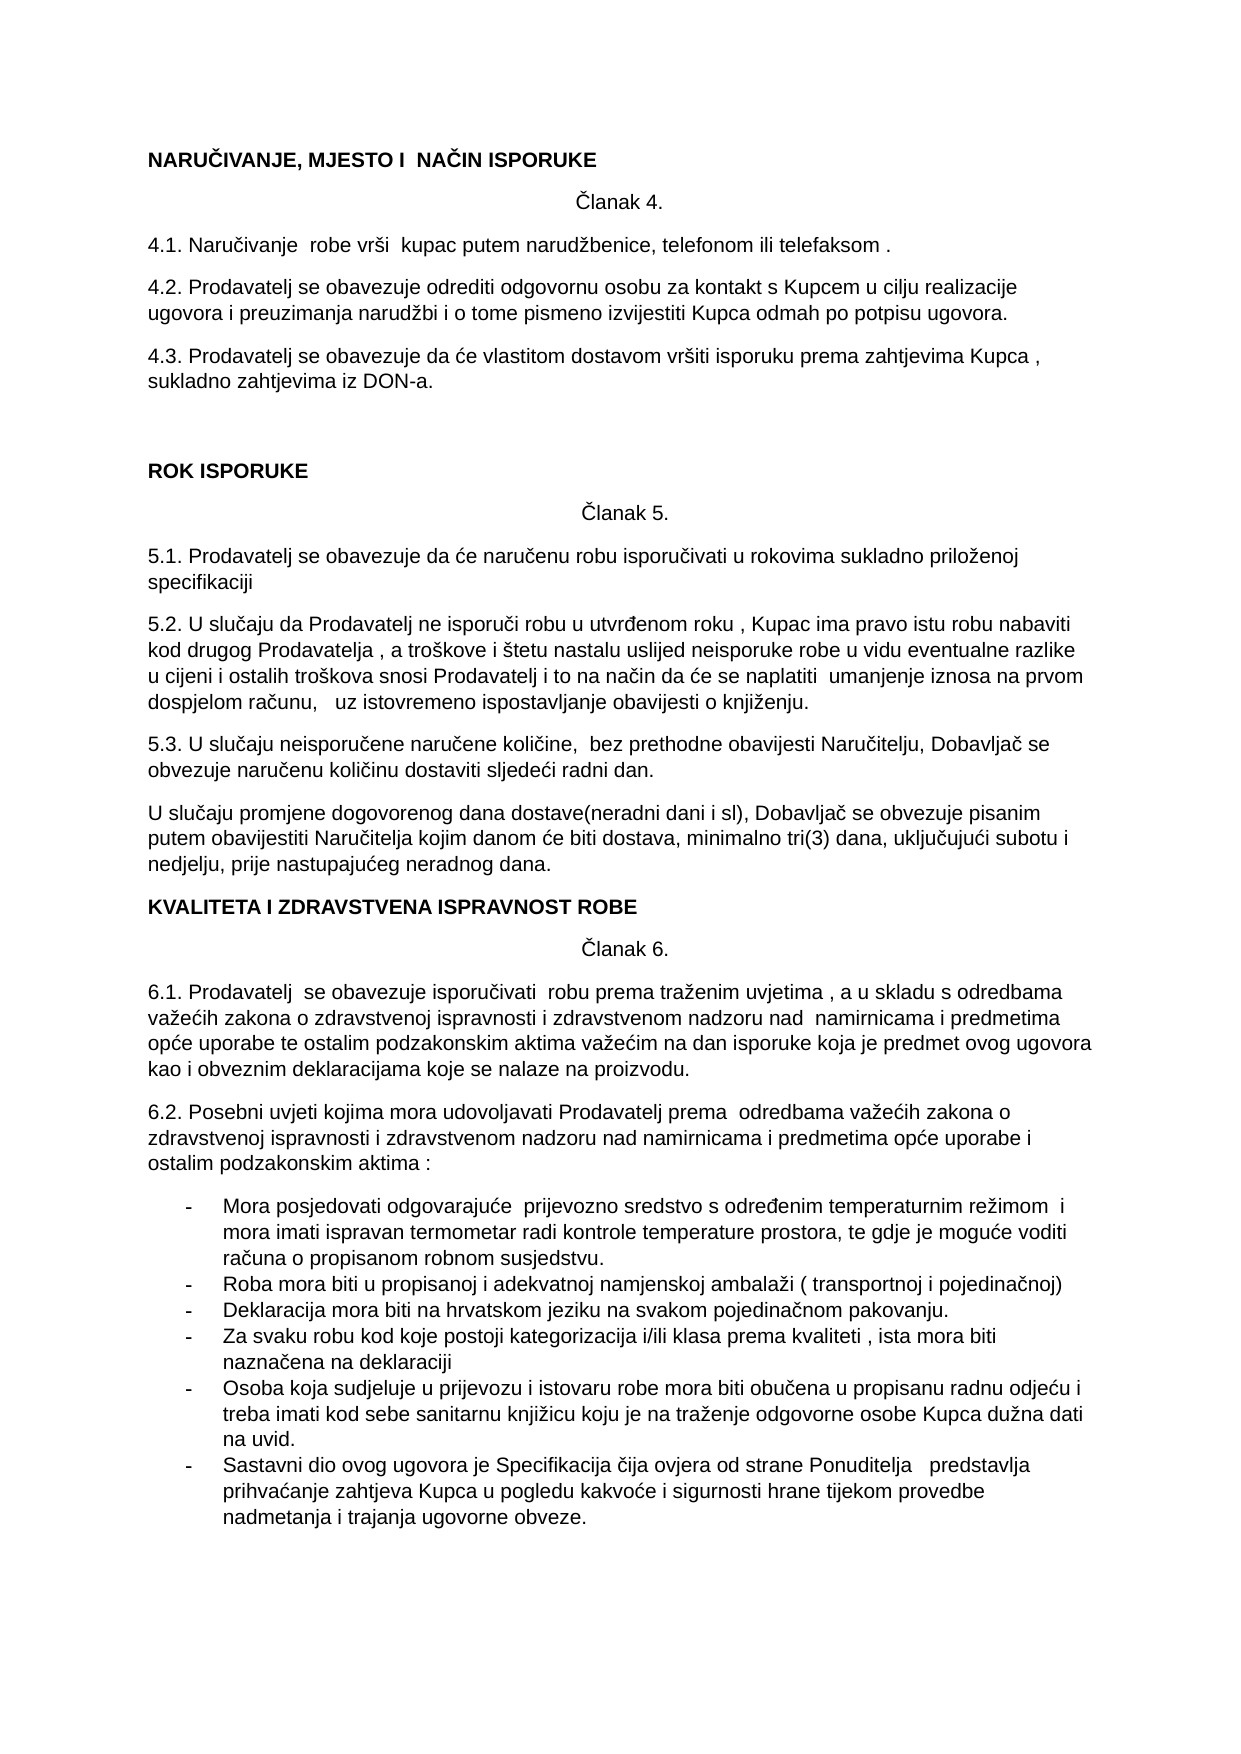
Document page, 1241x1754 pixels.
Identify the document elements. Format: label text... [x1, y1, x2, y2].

list Deklaracija mora biti na hrvatskom jeziku na svakom pojedinačnom pakovanju. [185, 1297, 1093, 1322]
list Roba mora biti u propisanoj i adekvatnoj namjenskoj ambalaži ( transportnoj i pojedinačnoj) [185, 1271, 1093, 1296]
text KVALITETA I ZDRAVSTVENA ISPRAVNOST ROBE [148, 894, 1093, 918]
list Za svaku robu kod koje postoji kategorizacija i/ili klasa prema kvaliteti , ista mora biti naznačena na deklaraciji [185, 1323, 1093, 1373]
text ROK ISPORUKE [148, 459, 1093, 483]
text 4.3. Prodavatelj se obavezuje da će vlastitom dostavom vršiti isporuku prema zahtjevima Kupca , sukladno zahtjevima iz DON-a. [148, 343, 1093, 393]
text 6.1. Prodavatelj se obavezuje isporučivati robu prema traženim uvjetima , a u skladu s odredbama važećih zakona o zdravstvenoj ispravnosti i zdravstvenom nadzoru nad namirnicama i predmetima opće uporabe te ostalim podzakonskim aktima važećim na dan isporuke koja je predmet ovog ugovora kao i obveznim deklaracijama koje se nalaze na proizvodu. [148, 979, 1093, 1081]
list Mora posjedovati odgovarajuće prijevozno sredstvo s određenim temperaturnim režimom i mora imati ispravan termometar radi kontrole temperature prostora, te gdje je moguće voditi računa o propisanom robnom susjedstvu. [185, 1194, 1093, 1269]
text 5.2. U slučaju da Prodavatelj ne isporuči robu u utvrđenom roku , Kupac ima pravo istu robu nabaviti kod drugog Prodavatelja , a troškove i štetu nastalu uslijed neisporuke robe u vidu eventualne razlike u cijeni i ostalih troškova snosi Prodavatelj i to na način da će se naplatiti umanjenje iznosa na prvom dospjelom računu, uz istovremeno ispostavljanje obavijesti o knjiženju. [148, 612, 1093, 713]
text Članak 4. [148, 190, 1093, 214]
text 4.2. Prodavatelj se obavezuje odrediti odgovornu osobu za kontakt s Kupcem u cilju realizacije ugovora i preuzimanja narudžbi i o tome pismeno izvijestiti Kupca odmah po potpisu ugovora. [148, 275, 1093, 325]
text Članak 6. [148, 937, 1093, 961]
text 5.1. Prodavatelj se obavezuje da će naručenu robu isporučivati u rokovima sukladno priloženoj specifikaciji [148, 544, 1093, 593]
text Članak 5. [148, 501, 1093, 525]
text 6.2. Posebni uvjeti kojima mora udovoljavati Prodavatelj prema odredbama važećih zakona o zdravstvenoj ispravnosti i zdravstvenom nadzoru nad namirnicama i predmetima opće uporabe i ostalim podzakonskim aktima : [148, 1099, 1093, 1175]
list Sastavni dio ovog ugovora je Specifikacija čija ovjera od strane Ponuditelja predstavlja prihvaćanje zahtjeva Kupca u pogledu kakvoće i sigurnosti hrane tijekom provedbe nadmetanja i trajanja ugovorne obveze. [185, 1453, 1093, 1529]
text 4.1. Naručivanje robe vrši kupac putem narudžbenice, telefonom ili telefaksom . [148, 233, 1093, 257]
text U slučaju promjene dogovorenog dana dostave(neradni dani i sl), Dobavljač se obvezuje pisanim putem obavijestiti Naručitelja kojim danom će biti dostava, minimalno tri(3) dana, uključujući subotu i nedjelju, prije nastupajućeg neradnog dana. [148, 800, 1093, 876]
list Osoba koja sudjeluje u prijevozu i istovaru robe mora biti obučena u propisanu radnu odjeću i treba imati kod sebe sanitarnu knjižicu koju je na traženje odgovorne osobe Kupca dužna dati na uvid. [185, 1375, 1093, 1451]
text NARUČIVANJE, MJESTO I NAČIN ISPORUKE [148, 148, 1093, 172]
text 5.3. U slučaju neisporučene naručene količine, bez prethodne obavijesti Naručitelju, Dobavljač se obvezuje naručenu količinu dostaviti sljedeći radni dan. [148, 732, 1093, 782]
